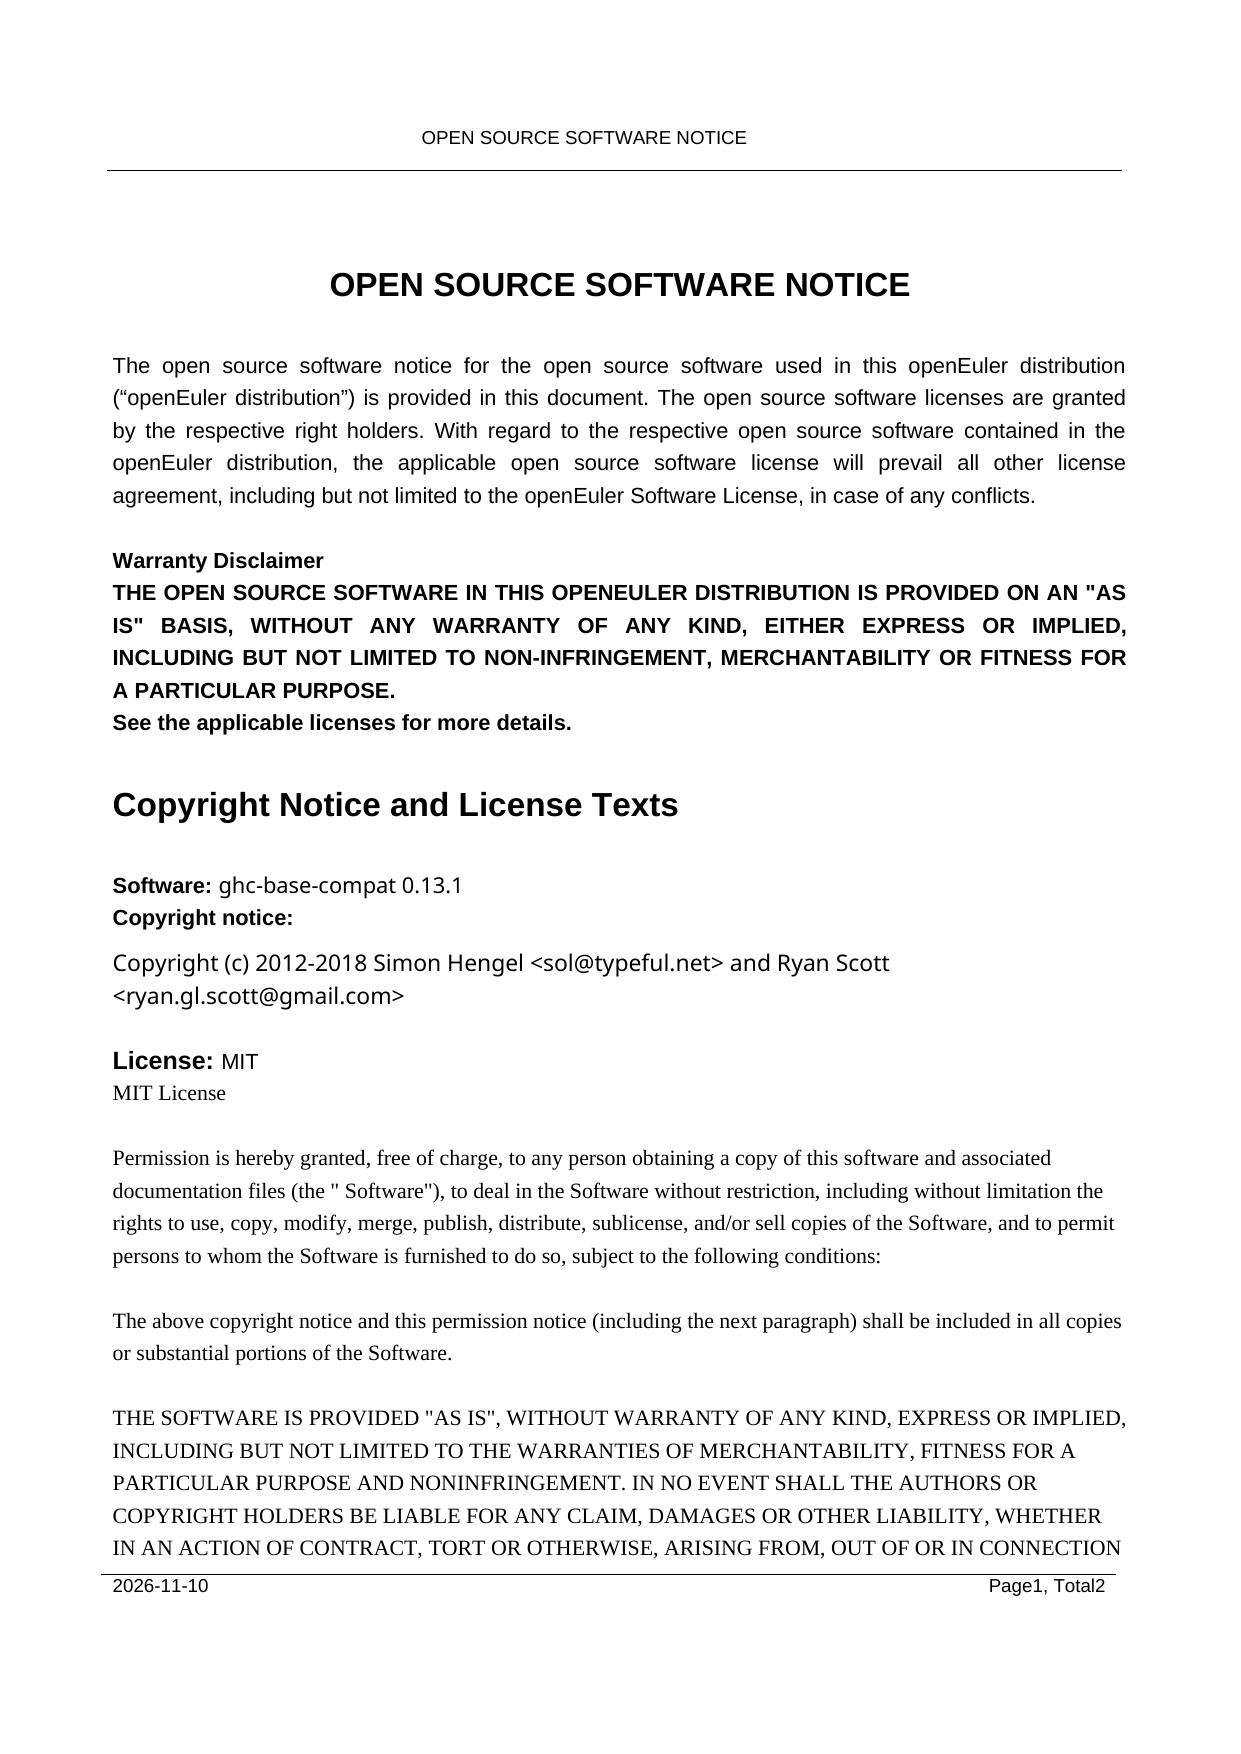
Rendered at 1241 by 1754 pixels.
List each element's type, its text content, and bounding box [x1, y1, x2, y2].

text The open source software notice for the open source software used in this openEuler distribution (“openEuler distribution”) is provided in this document. The open source software licenses are granted by the respective right holders. With regard to the respective open source software contained in the openEuler distribution, the applicable open source software license will prevail all other license agreement, including but not limited to the openEuler Software License, in case of any conflicts. [112, 349, 1128, 511]
text License: MIT [112, 1044, 1128, 1077]
text Warranty Disclaimer [112, 544, 1128, 576]
text Copyright notice: [112, 901, 1128, 934]
text OPEN SOURCE SOFTWARE NOTICE [112, 251, 1128, 316]
text Copyright Notice and License Texts [112, 771, 1128, 836]
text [112, 1077, 1128, 1564]
title Software: ghc-base-compat 0.13.1 [112, 869, 1128, 901]
text Copyright (c) 2012-2018 Simon Hengel <sol@typeful.net> and Ryan Scott <ryan.gl.scott@gmail.com> [112, 947, 1128, 1044]
text THE OPEN SOURCE SOFTWARE IN THIS OPENEULER DISTRIBUTION IS PROVIDED ON AN "AS IS" BASIS, WITHOUT ANY WARRANTY OF ANY KIND, EITHER EXPRESS OR IMPLIED, INCLUDING BUT NOT LIMITED TO NON-INFRINGEMENT, MERCHANTABILITY OR FITNESS FOR A PARTICULAR PURPOSE. See the applicable licenses for more details. [112, 576, 1128, 739]
